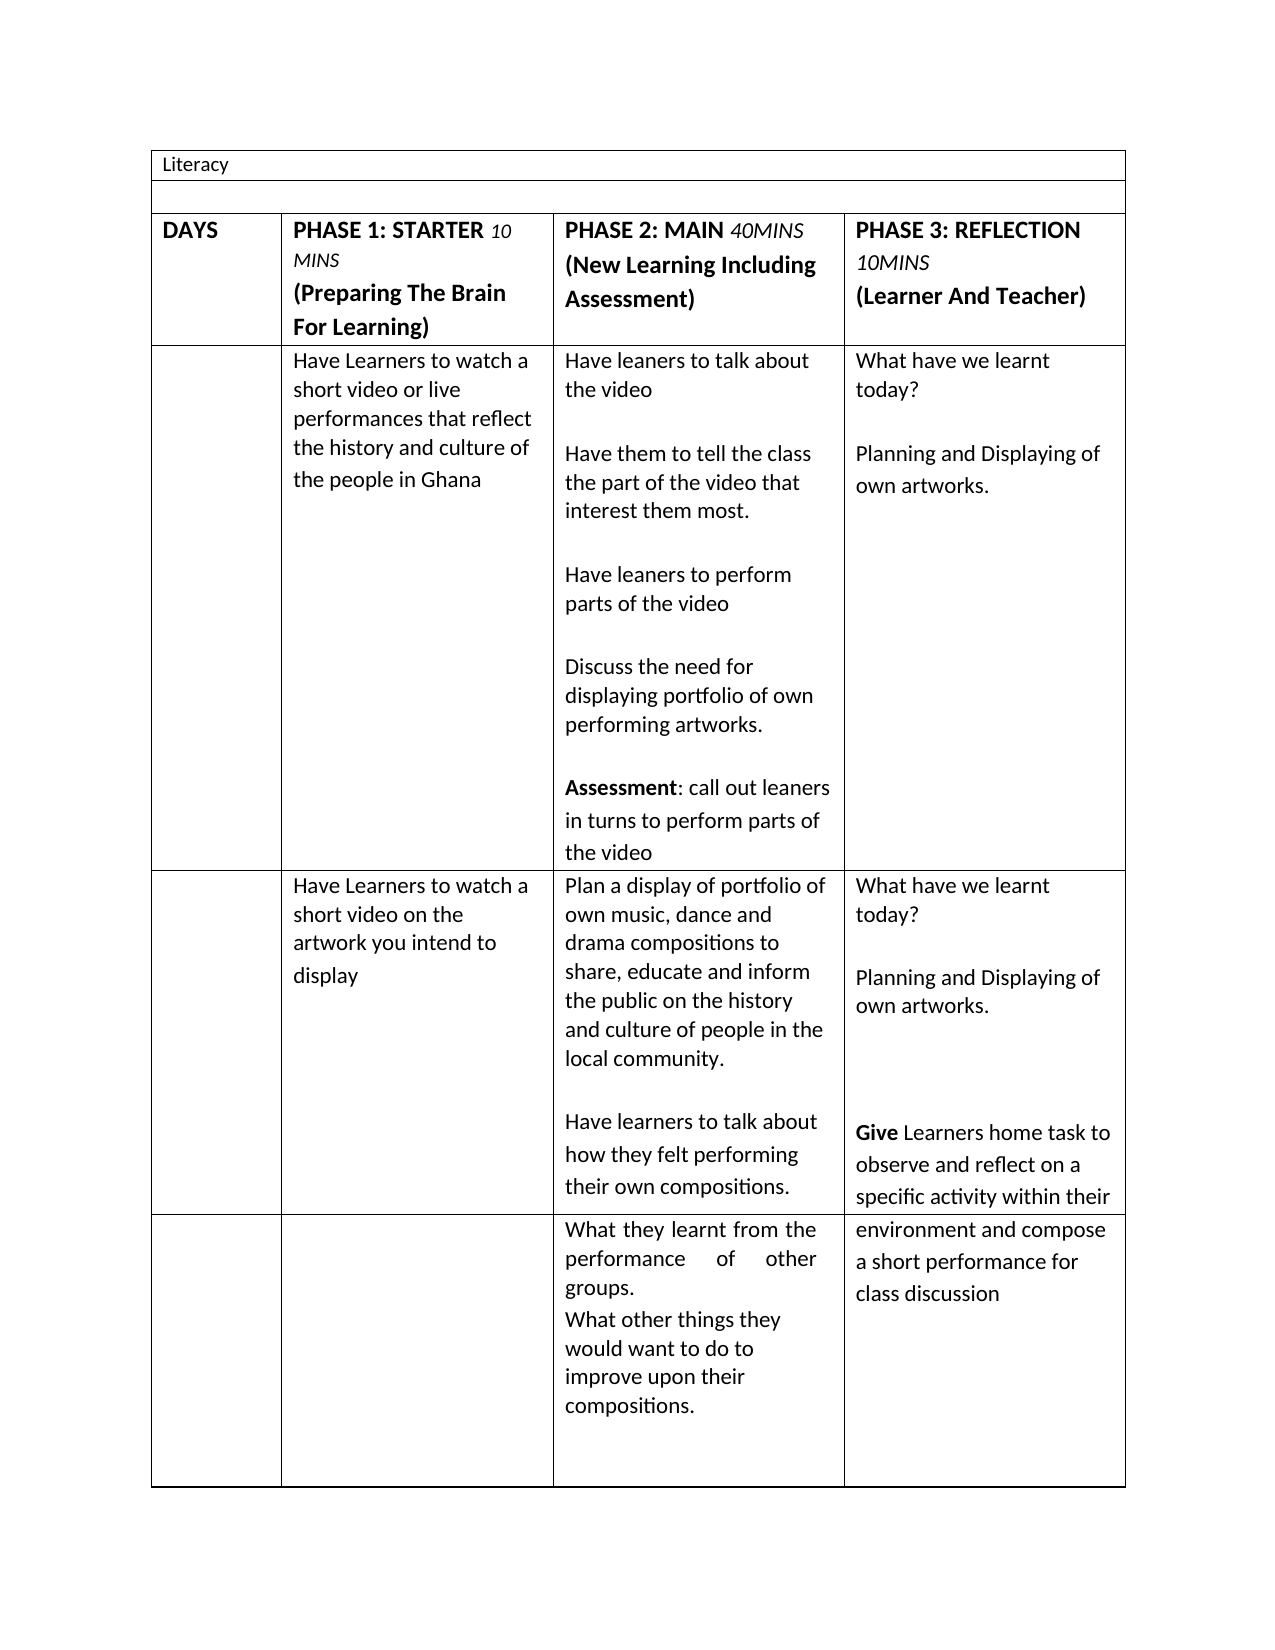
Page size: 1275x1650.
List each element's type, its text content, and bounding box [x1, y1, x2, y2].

table_cell [152, 1215, 281, 1486]
table_cell Have Learners to watch a short video on the artwork you intend to display [282, 871, 553, 1214]
table_cell Have Learners to watch a short video or live performances that reflect the history and culture of the people in Ghana [282, 346, 553, 870]
table_cell What they learnt from the performance of other groups. What other things they would want to do to improve upon their compositions. [554, 1215, 844, 1486]
table_cell [282, 1215, 553, 1486]
table_cell PHASE 3: REFLECTION 10MINS (Learner And Teacher) [845, 214, 1125, 345]
table_cell Plan a display of portfolio of own music, dance and drama compositions to share, educate and inform the public on the history and culture of people in the local community. Have learners to talk about how they felt performing their own compositions. [554, 871, 844, 1214]
table_cell PHASE 1: STARTER 10 MINS (Preparing The Brain For Learning) [282, 214, 553, 345]
table_cell [152, 871, 281, 1214]
table_cell [152, 346, 281, 870]
table_cell [152, 181, 1125, 213]
table_cell What have we learnt today? Planning and Displaying of own artworks. [845, 346, 1125, 870]
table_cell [152, 151, 1125, 180]
table_cell Have leaners to talk about the video Have them to tell the class the part of the video that interest them most. Have leaners to perform parts of the video Discuss the need for displaying portfolio of own performing artworks. Assessment: call out leaners in turns to perform parts of the video [554, 346, 844, 870]
table_cell environment and compose a short performance for class discussion [845, 1215, 1125, 1486]
table_cell What have we learnt today? Planning and Displaying of own artworks. Give Learners home task to observe and reflect on a specific activity within their [845, 871, 1125, 1214]
table_cell PHASE 2: MAIN 40MINS (New Learning Including Assessment) [554, 214, 844, 345]
table_cell DAYS [152, 214, 281, 345]
